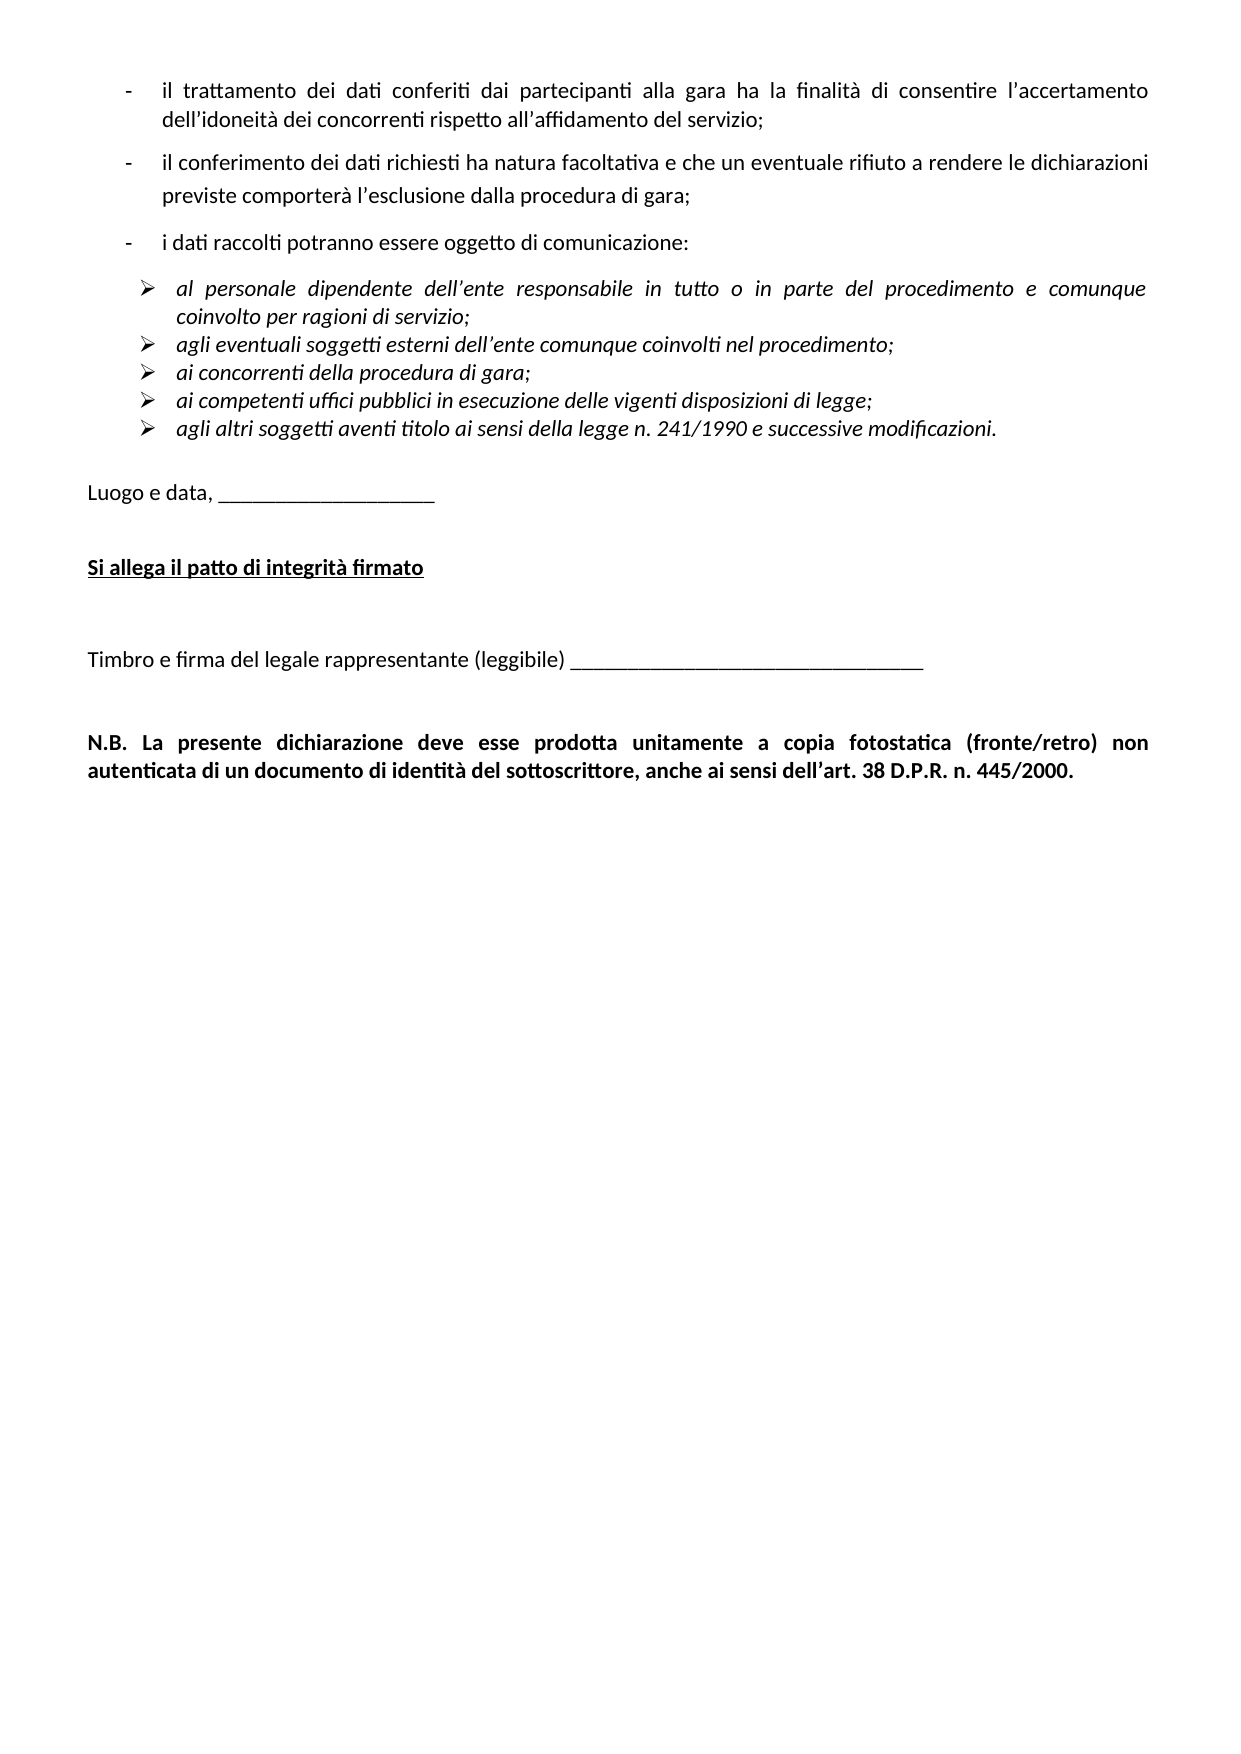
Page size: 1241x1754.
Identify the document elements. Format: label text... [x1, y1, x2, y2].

list al personale dipendente dell’ente responsabile in tutto o in parte del procedimento e comunque coinvolto per ragioni di servizio; [139, 274, 1151, 330]
list il conferimento dei dati richiesti ha natura facoltativa e che un eventuale rifiuto a rendere le dichiarazioni previste comporterà l’esclusione dalla procedura di gara; [125, 146, 1151, 209]
list i dati raccolti potranno essere oggetto di comunicazione: [125, 226, 1151, 257]
text N.B. La presente dichiarazione deve esse prodotta unitamente a copia fotostatica (fronte/retro) non autenticata di un documento di identità del sottoscrittore, anche ai sensi dell’art. 38 D.P.R. n. 445/2000. [87, 728, 1151, 784]
list ai competenti uffici pubblici in esecuzione delle vigenti disposizioni di legge; [139, 386, 1151, 414]
text Luogo e data, ___________________ [87, 468, 1151, 506]
list il trattamento dei dati conferiti dai partecipanti alla gara ha la finalità di consentire l’accertamento dell’idoneità dei concorrenti rispetto all’affidamento del servizio; [125, 74, 1151, 133]
text Timbro e firma del legale rappresentante (leggibile) _______________________________ [87, 635, 1151, 673]
list agli eventuali soggetti esterni dell’ente comunque coinvolti nel procedimento; [139, 330, 1151, 358]
text Si allega il patto di integrità firmato [87, 542, 1151, 581]
list agli altri soggetti aventi titolo ai sensi della legge n. 241/1990 e successive modificazioni. [139, 414, 1151, 442]
list ai concorrenti della procedura di gara; [139, 358, 1151, 386]
